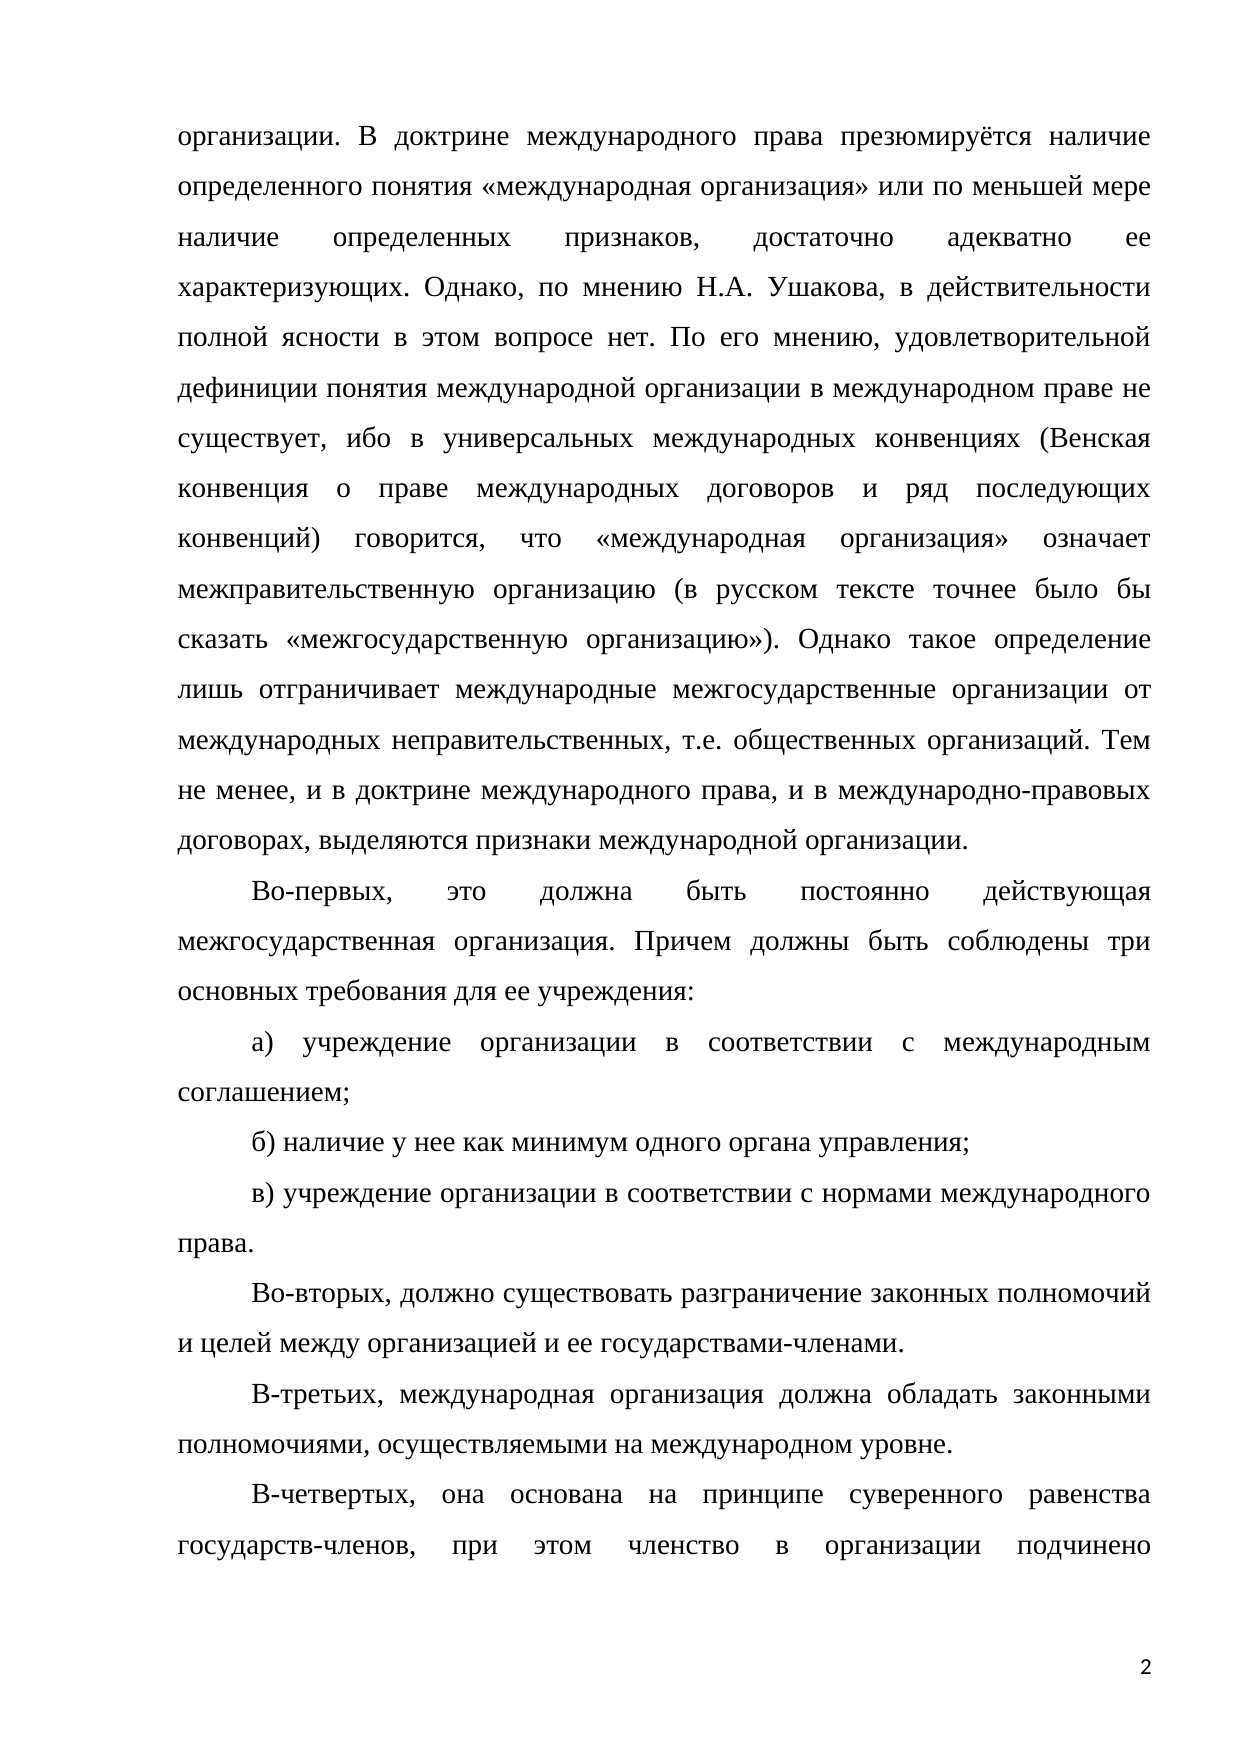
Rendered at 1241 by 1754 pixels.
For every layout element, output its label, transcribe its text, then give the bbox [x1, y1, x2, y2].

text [177, 1477, 1152, 1560]
text Во-вторых, должно существовать разграничение законных полномочий и целей между организацией и ее государствами-членами. [177, 1275, 1152, 1359]
text б) наличие у нее как минимум одного органа управления; [177, 1124, 1152, 1158]
text в) учреждение организации в соответствии с нормами международного права. [177, 1175, 1152, 1258]
text а) учреждение организации в соответствии с международным соглашением; [177, 1024, 1152, 1108]
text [177, 118, 1152, 856]
text Во-первых, это должна быть постоянно действующая межгосударственная организация. Причем должны быть соблюдены три основных требования для ее учреждения: [177, 873, 1152, 1007]
text В-третьих, международная организация должна обладать законными полномочиями, осуществляемыми на международном уровне. [177, 1376, 1152, 1460]
